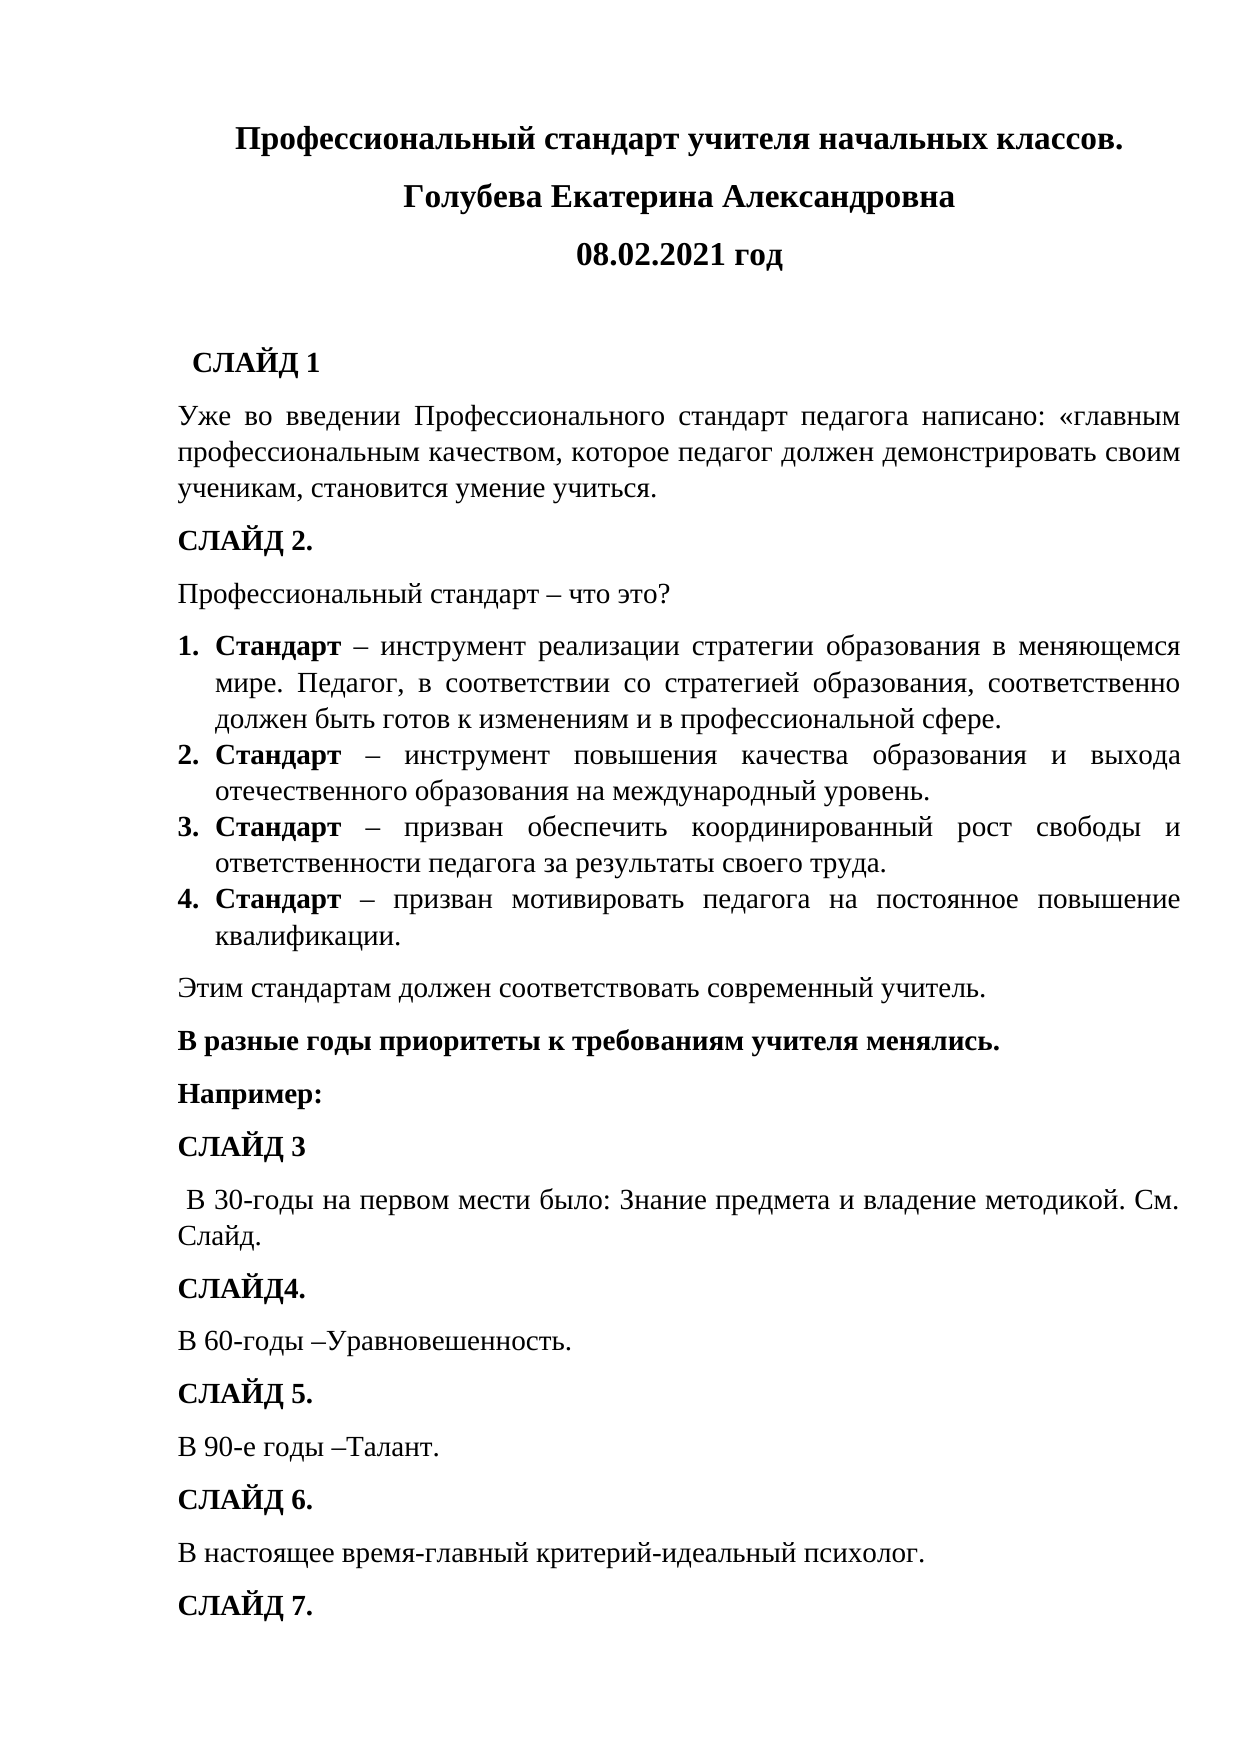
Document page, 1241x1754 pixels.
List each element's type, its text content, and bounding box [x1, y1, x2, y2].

text СЛАЙД 5. [177, 1376, 1181, 1410]
text В 60-годы –Уравновешенность. [177, 1323, 1181, 1357]
list Стандарт – инструмент повышения качества образования и выхода отечественного образования на международный уровень. [177, 737, 1181, 807]
list Стандарт – инструмент реализации стратегии образования в меняющемся мире. Педагог, в соответствии со стратегией образования, соответственно должен быть готов к изменениям и в профессиональной сфере. [177, 628, 1181, 734]
text Профессиональный стандарт учителя начальных классов. [177, 118, 1181, 156]
text СЛАЙД 3 [177, 1129, 1181, 1162]
list Стандарт – призван обеспечить координированный рост свободы и ответственности педагога за результаты своего труда. [177, 809, 1181, 879]
text Например: [177, 1076, 1181, 1110]
text СЛАЙД4. [177, 1271, 1181, 1304]
text В 90-е годы –Талант. [177, 1429, 1181, 1463]
text Профессиональный стандарт – что это? [177, 576, 1181, 609]
text СЛАЙД 2. [177, 523, 1181, 556]
text СЛАЙД 6. [177, 1482, 1181, 1516]
text 08.02.2021 год [177, 234, 1181, 272]
text Голубева Екатерина Александровна [177, 176, 1181, 214]
text В разные годы приоритеты к требованиям учителя менялись. [177, 1023, 1181, 1057]
text В 30-годы на первом мести было: Знание предмета и владение методикой. См. Слайд. [177, 1182, 1181, 1251]
list Стандарт – призван мотивировать педагога на постоянное повышение квалификации. [177, 882, 1181, 951]
text СЛАЙД 1 [177, 345, 1181, 378]
text СЛАЙД 7. [177, 1588, 1181, 1621]
text Этим стандартам должен соответствовать современный учитель. [177, 971, 1181, 1004]
text В настоящее время-главный критерий-идеальный психолог. [177, 1535, 1181, 1568]
text Уже во введении Профессионального стандарт педагога написано: «главным профессиональным качеством, которое педагог должен демонстрировать своим ученикам, становится умение учиться. [177, 398, 1181, 504]
